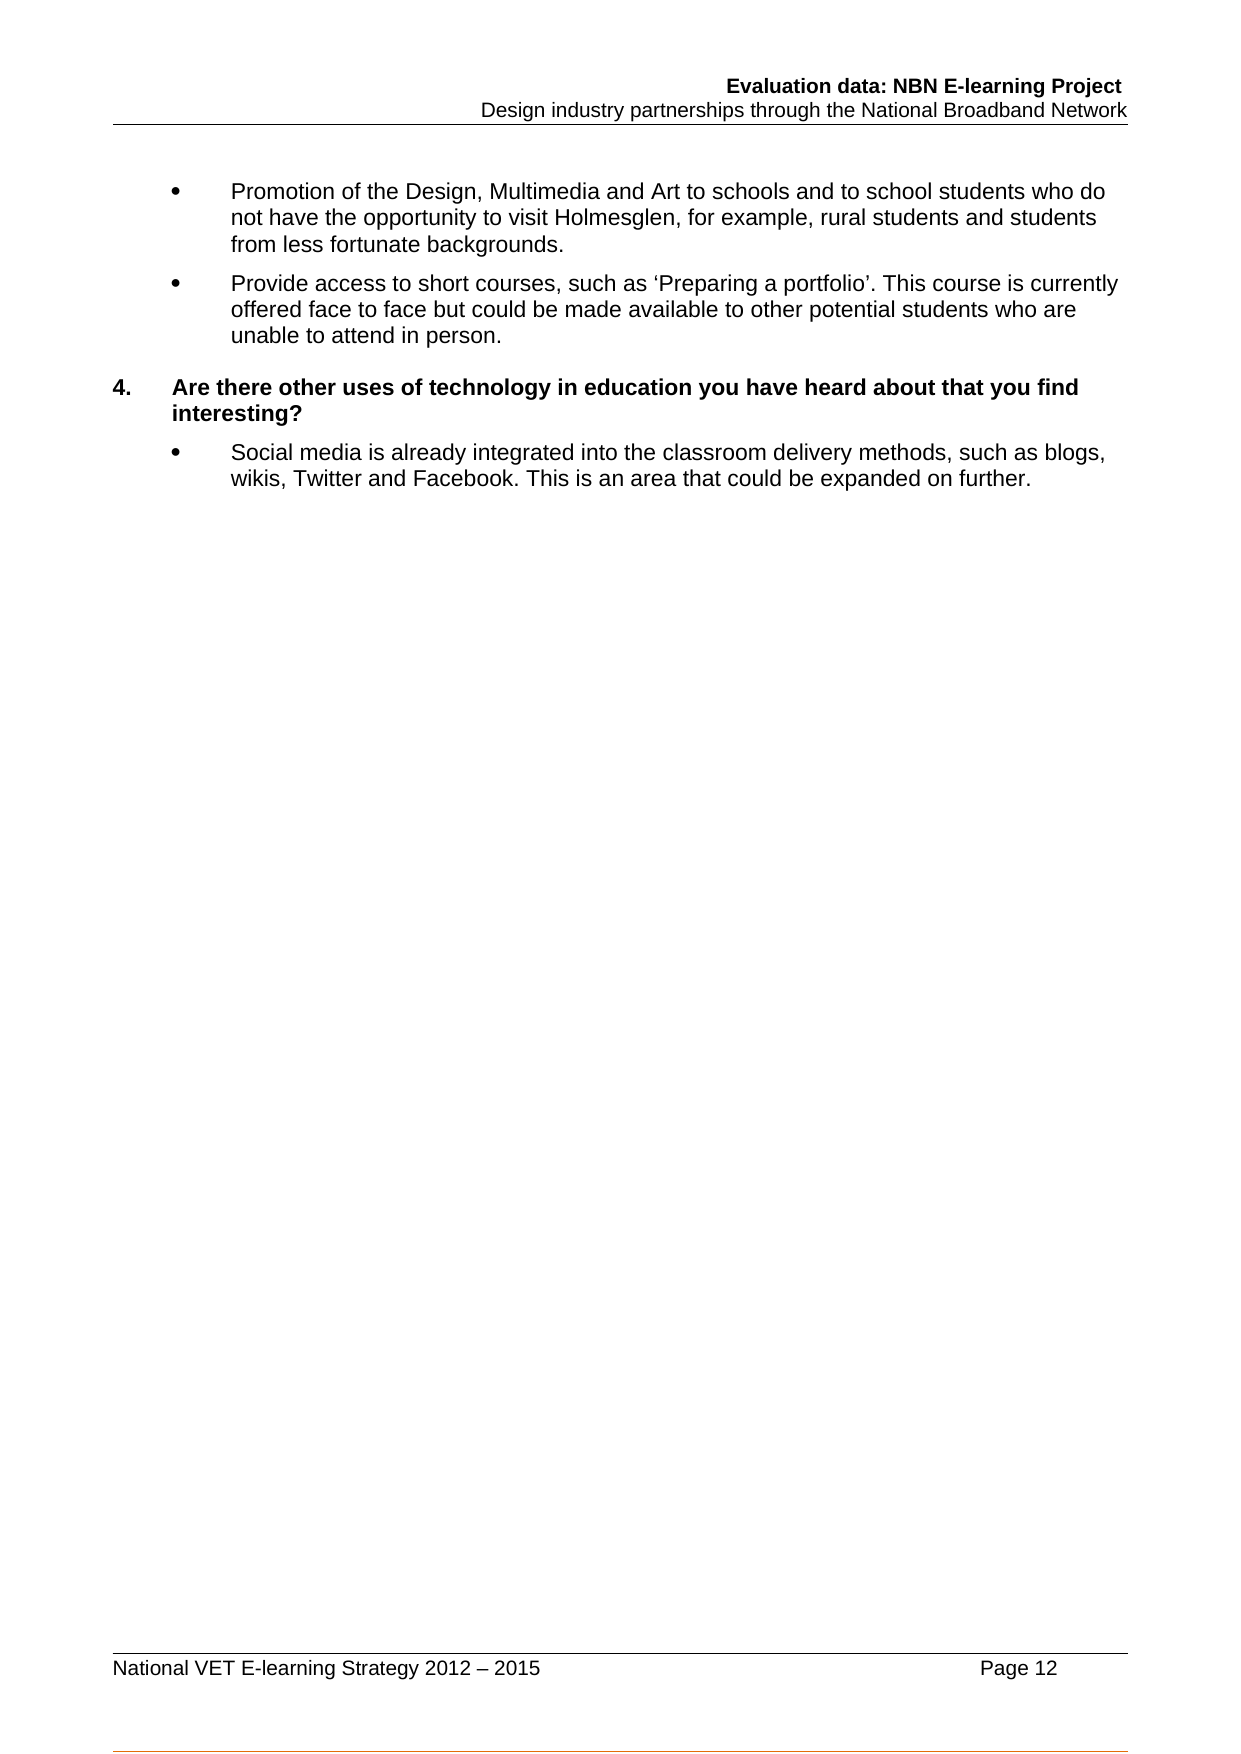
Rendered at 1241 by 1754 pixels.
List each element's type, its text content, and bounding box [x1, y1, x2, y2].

text 4. Are there other uses of technology in education you have heard about that you find interesting? [112, 373, 1128, 426]
list Promotion of the Design, Multimedia and Art to schools and to school students who do not have the opportunity to visit Holmesglen, for example, rural students and students from less fortunate backgrounds. [172, 178, 1128, 257]
list Social media is already integrated into the classroom delivery methods, such as blogs, wikis, Twitter and Facebook. This is an area that could be expanded on further. [172, 439, 1128, 491]
list Provide access to short courses, such as ‘Preparing a portfolio’. This course is currently offered face to face but could be made available to other potential students who are unable to attend in person. [172, 269, 1128, 348]
